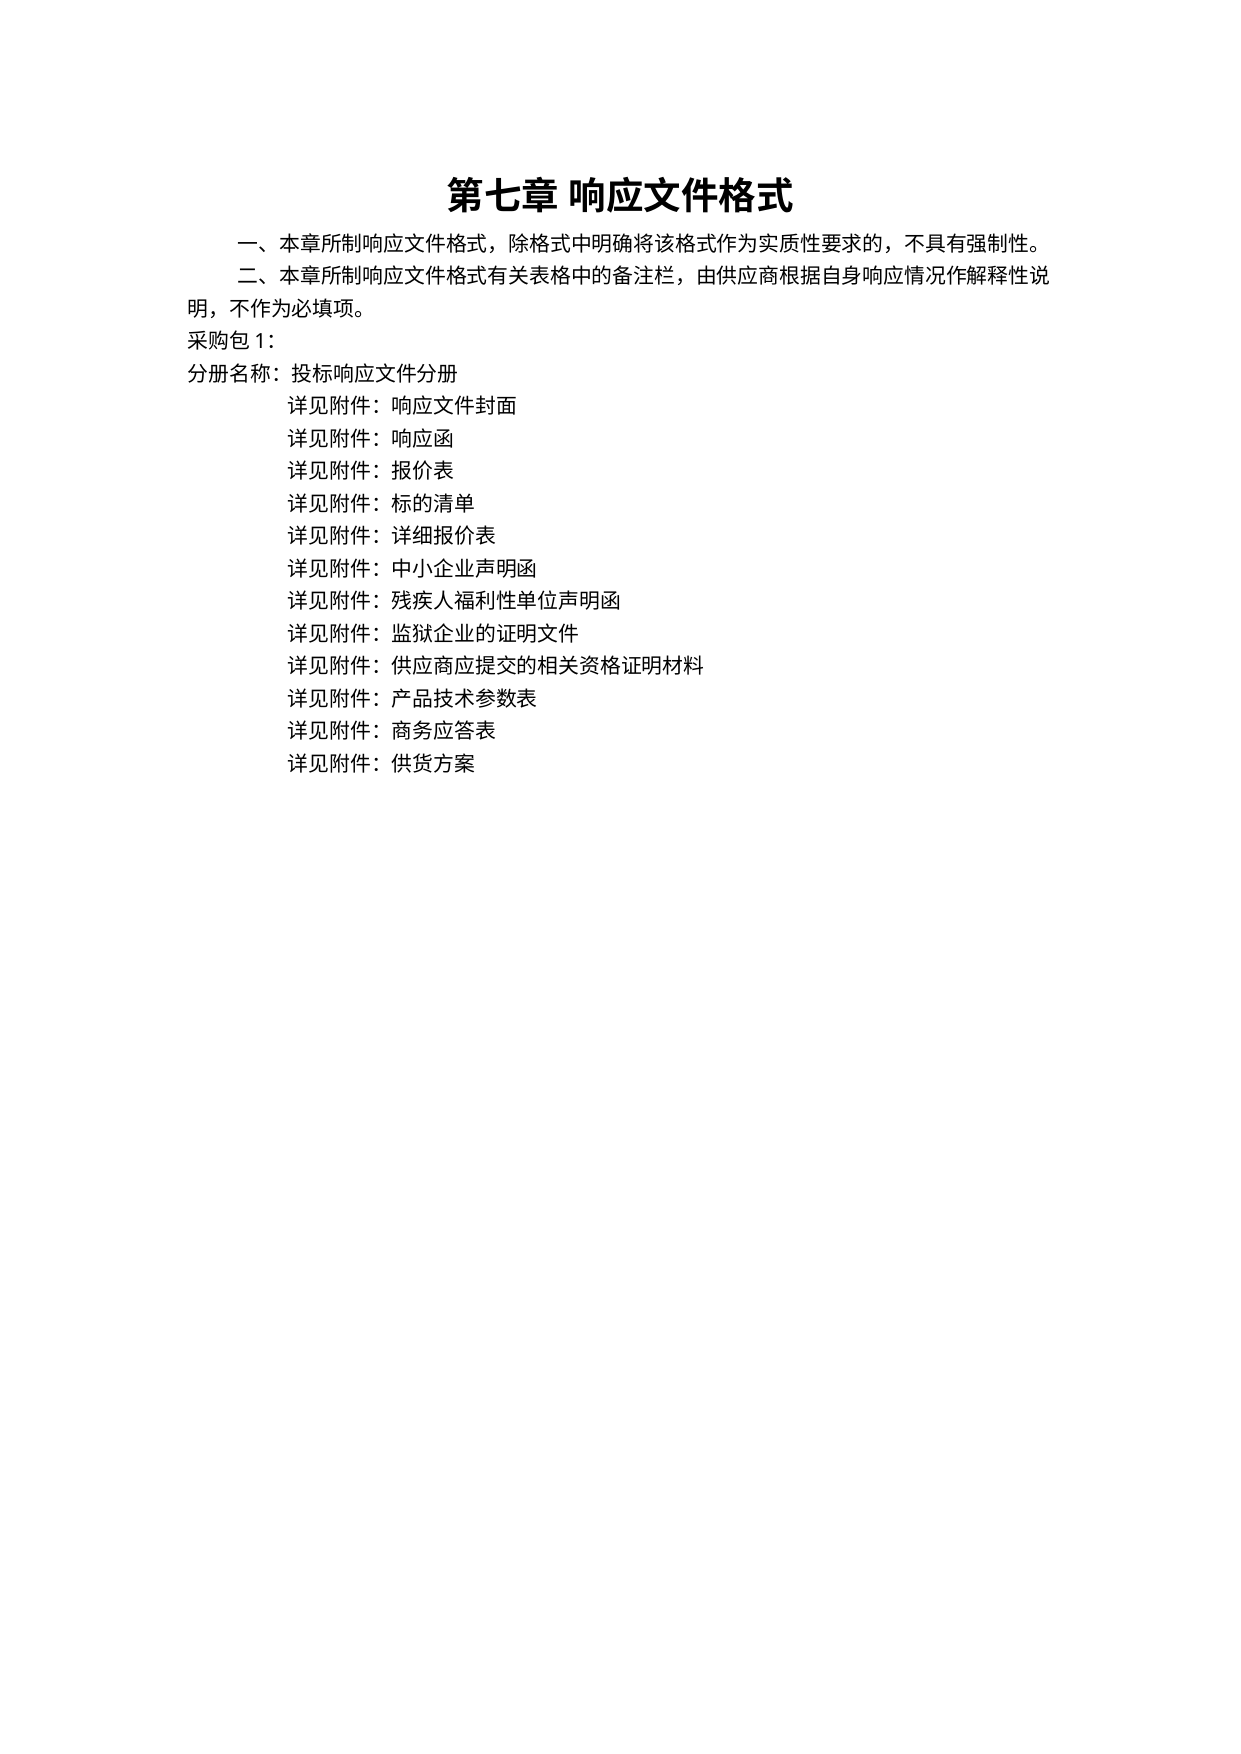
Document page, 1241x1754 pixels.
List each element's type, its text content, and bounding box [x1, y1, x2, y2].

text 详见附件：报价表 [187, 454, 1053, 487]
text 分册名称：投标响应文件分册 [187, 357, 1053, 389]
text 详见附件：产品技术参数表 [187, 682, 1053, 714]
text 二、本章所制响应文件格式有关表格中的备注栏，由供应商根据自身响应情况作解释性说明，不作为必填项。 [187, 259, 1053, 324]
text 详见附件：残疾人福利性单位声明函 [187, 584, 1053, 617]
text 详见附件：供应商应提交的相关资格证明材料 [187, 649, 1053, 682]
text 一、本章所制响应文件格式，除格式中明确将该格式作为实质性要求的，不具有强制性。 [187, 227, 1053, 259]
text 详见附件：中小企业声明函 [187, 552, 1053, 584]
text 详见附件：响应文件封面 [187, 389, 1053, 422]
text 详见附件：详细报价表 [187, 519, 1053, 552]
text 详见附件：监狱企业的证明文件 [187, 617, 1053, 649]
text 详见附件：标的清单 [187, 487, 1053, 519]
text 详见附件：商务应答表 [187, 714, 1053, 747]
text 采购包1： [187, 324, 1053, 357]
text 详见附件：供货方案 [187, 747, 1053, 779]
text 第七章 响应文件格式 [187, 162, 1053, 227]
text 详见附件：响应函 [187, 422, 1053, 454]
